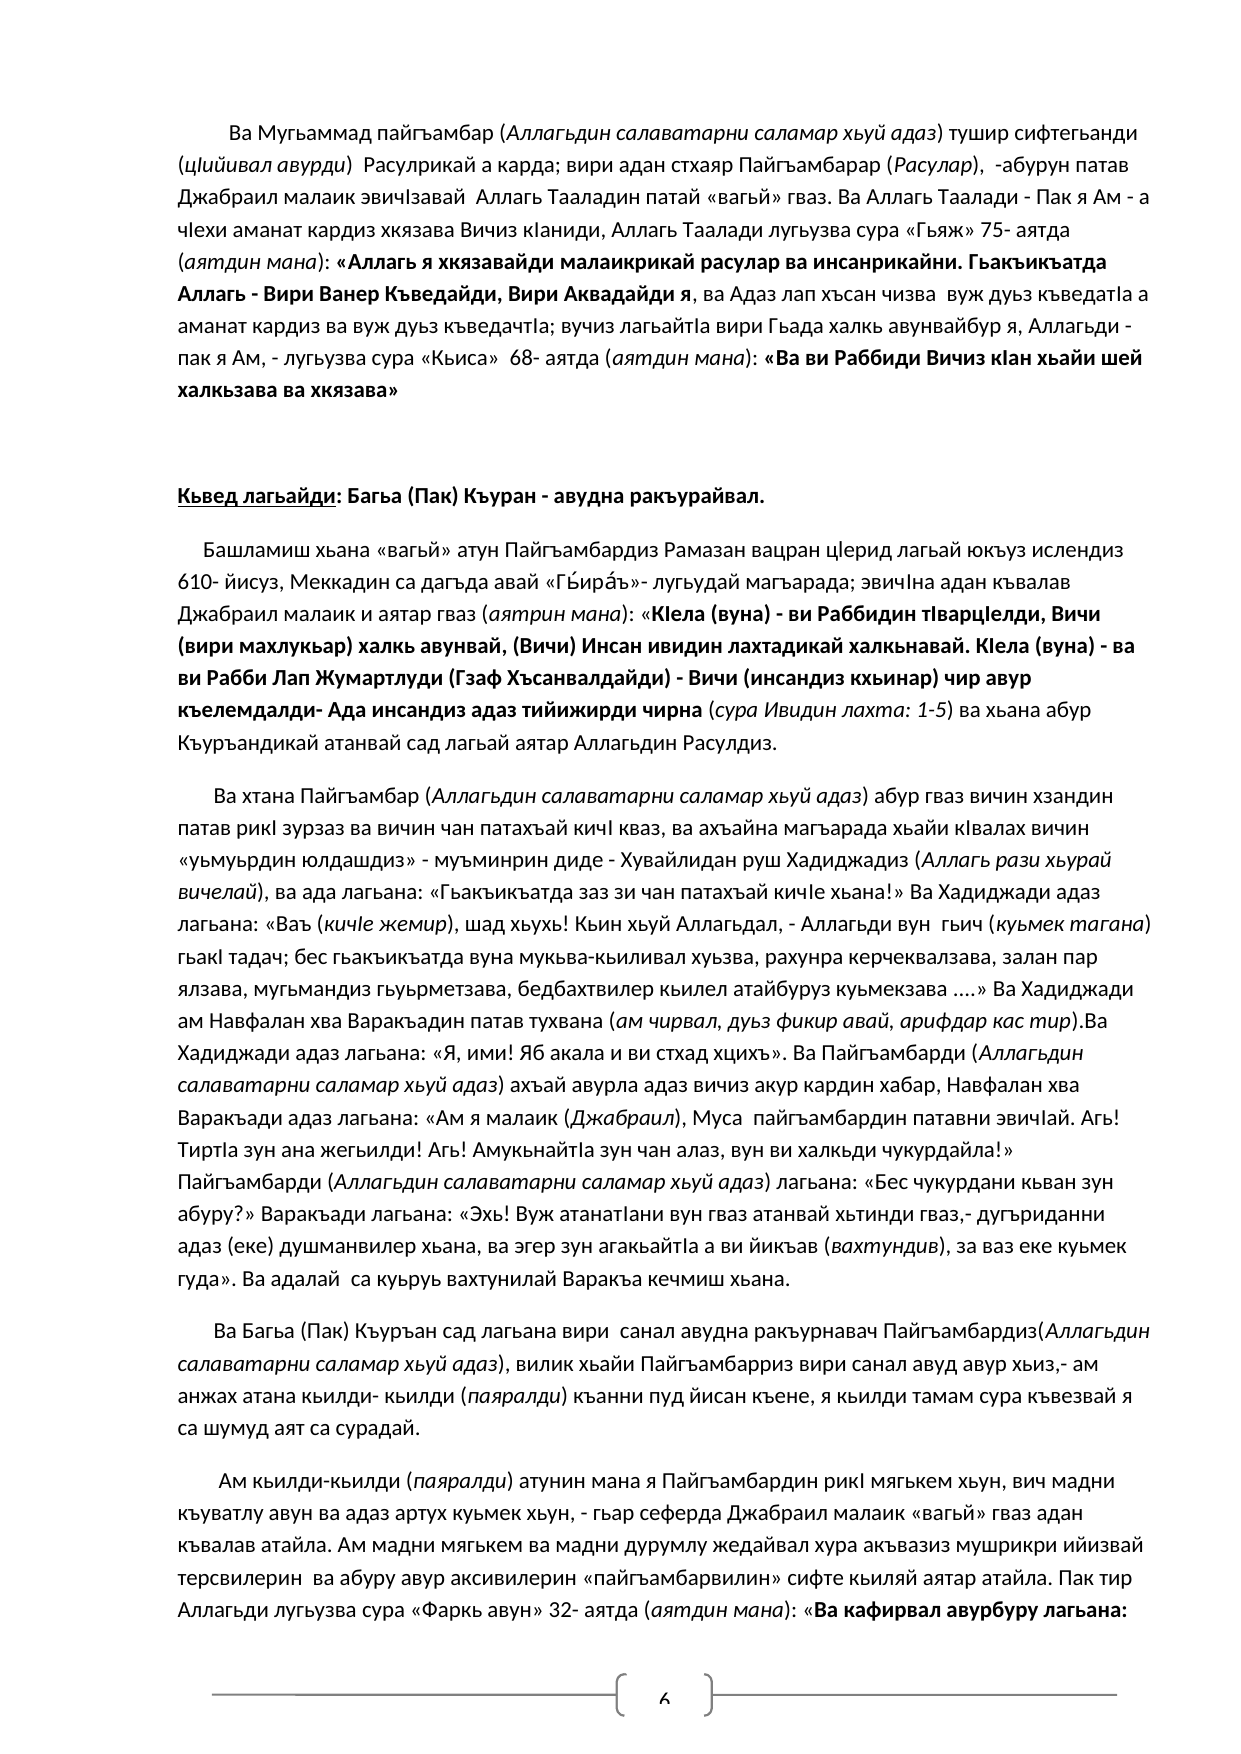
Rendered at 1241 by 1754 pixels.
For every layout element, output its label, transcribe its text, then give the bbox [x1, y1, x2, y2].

text Кьвед лагьайди: Багьа (Пак) Къуран - авудна ракъурайвал. [177, 482, 1152, 510]
text Ва хтана Пайгъамбар (Аллагьдин салаватарни саламар хьуй адаз) абур гваз вичин хзандин патав рикI зурзаз ва вичин чан патахъай кичI кваз, ва ахъайна магъарада хьайи кIвалах вичин «уьмуьрдин юлдашдиз» - муъминрин диде - Хувайлидан руш Хадиджадиз (Аллагь рази хьурай вичелай), ва ада лагьана: «Гьакъикъатда заз зи чан патахъай кичIе хьана!» Ва Хадиджади адаз лагьана: «Ваъ (кичIе жемир), шад хьухь! Кьин хьуй Аллагьдал, - Аллагьди вун гьич (куьмек тагана) гьакI тадач; бес гьакъикъатда вуна мукьва-кьиливал хуьзва, рахунра керчеквалзава, залан пар ялзава, мугьмандиз гьуьрметзава, бедбахтвилер кьилел атайбуруз куьмекзава ....» Ва Хадиджади ам Навфалан хва Варакъадин патав тухвана (ам чирвал, дуьз фикир авай, арифдар кас тир).Ва Хадиджади адаз лагьана: «Я, ими! Яб акала и ви стхад хцихъ». Ва Пайгъамбарди (Аллагьдин салаватарни саламар хьуй адаз) ахъай авурла адаз вичиз акур кардин хабар, Навфалан хва Варакъади адаз лагьана: «Ам я малаик (Джабраил), Муса пайгъамбардин патавни эвичIай. Агь! ТиртIа зун ана жегьилди! Агь! АмукьнайтIа зун чан алаз, вун ви халкьди чукурдайла!» Пайгъамбарди (Аллагьдин салаватарни саламар хьуй адаз) лагьана: «Бес чукурдани кьван зун абуру?» Варакъади лагьана: «Эхь! Вуж атанатIани вун гваз атанвай хьтинди гваз,- дугъриданни адаз (еке) душманвилер хьана, ва эгер зун агакьайтIа а ви йикъав (вахтундив), за ваз еке куьмек гуда». Ва адалай са куьруь вахтунилай Варакъа кечмиш хьана. [177, 781, 1152, 1292]
text Ва Мугьаммад пайгъамбар (Аллагьдин салаватарни саламар хьуй адаз) тушир сифтегьанди (цIийивал авурди) Расулрикай а карда; вири адан стхаяр Пайгъамбарар (Расулар), -абурун патав Джабраил малаик эвичIзавай Аллагь Тааладин патай «вагьй» гваз. Ва Аллагь Таалади - Пак я Ам - а чIехи аманат кардиз хкязава Вичиз кIаниди, Аллагь Таалади лугьузва сура «Гьяж» 75- аятда (аятдин мана): «Аллагь я хкязавайди малаикрикай расулар ва инсанрикайни. Гьакъикъатда Аллагь - Вири Ванер Къведайди, Вири Аквадайди я, ва Адаз лап хъсан чизва вуж дуьз къведатIа а аманат кардиз ва вуж дуьз къведачтIа; вучиз лагьайтIа вири Гьада халкь авунвайбур я, Аллагьди - пак я Ам, - лугьузва сура «Кьиса» 68- аятда (аятдин мана): «Ва ви Раббиди Вичиз кIан хьайи шей халкьзава ва хкязава» [177, 118, 1152, 404]
text Ва Багьа (Пак) Къуръан сад лагьана вири санал авудна ракъурнавач Пайгъамбардиз(Аллагьдин салаватарни саламар хьуй адаз), вилик хьайи Пайгъамбарриз вири санал авуд авур хьиз,- ам анжах атана кьилди- кьилди (паяралди) къанни пуд йисан къене, я кьилди тамам сура къвезвай я са шумуд аят са сурадай. [177, 1317, 1152, 1441]
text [177, 1466, 1152, 1623]
text Башламиш хьана «вагьй» атун Пайгъамбардиз Рамазан вацран цlерид лагьай юкъуз ислендиз 610- йисуз, Меккадин са дагъда авай «Гь́ира́ъ»- лугьудай магъарада; эвичIна адан къвалав Джабраил малаик и аятар гваз (аятрин мана): «КIела (вуна) - ви Раббидин тIварцIелди, Вичи (вири махлукьар) халкь авунвай, (Вичи) Инсан ивидин лахтадикай халкьнавай. КIела (вуна) - ва ви Рабби Лап Жумартлуди (Гзаф Хъсанвалдайди) - Вичи (инсандиз кхьинар) чир авур къелемдалди- Ада инсандиз адаз тийижирди чирна (сура Ивидин лахта: 1-5) ва хьана абур Къуръандикай атанвай сад лагьай аятар Аллагьдин Расулдиз. [177, 535, 1152, 756]
